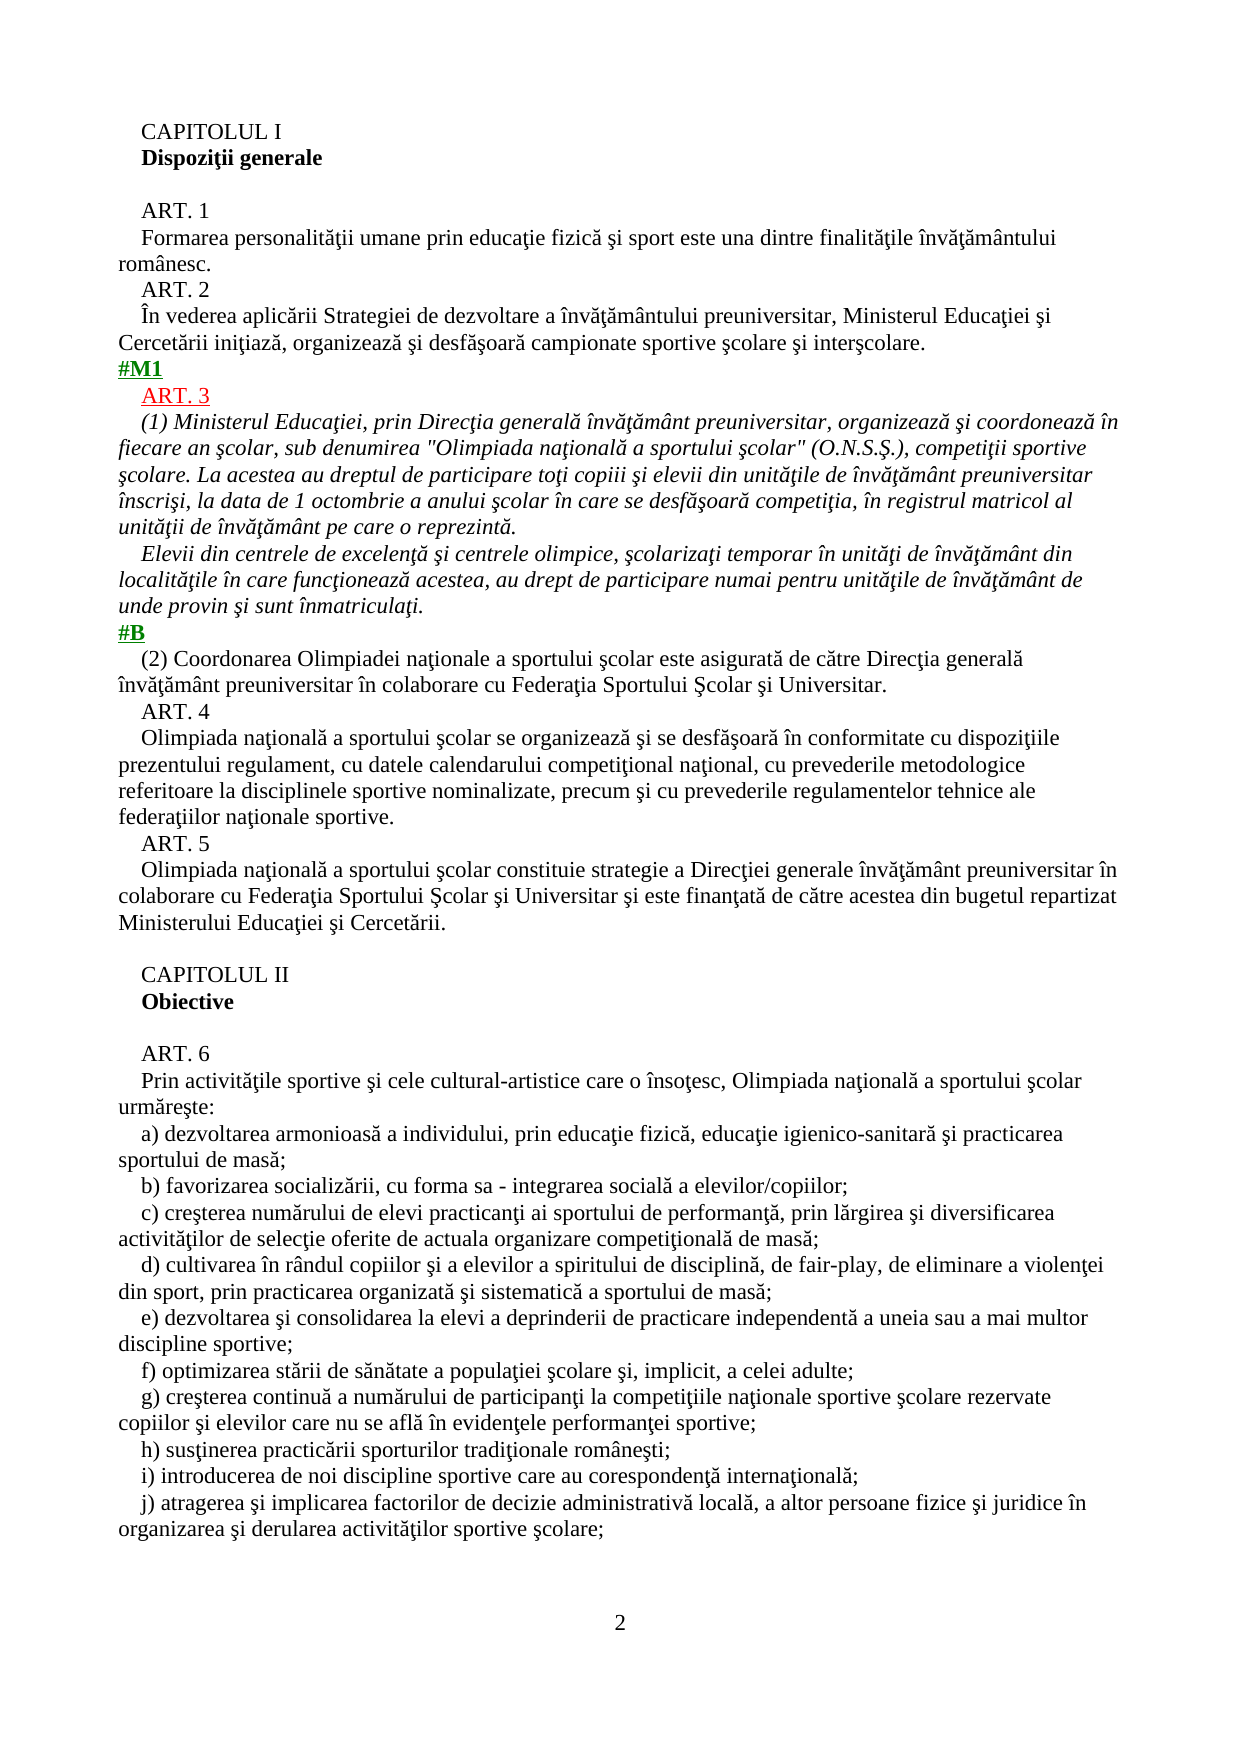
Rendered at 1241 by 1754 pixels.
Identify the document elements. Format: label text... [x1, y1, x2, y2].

text CAPITOLUL I [118, 118, 1122, 144]
text h) susţinerea practicării sporturilor tradiţionale româneşti; [118, 1436, 1122, 1462]
text Dispoziţii generale [118, 144, 1122, 171]
text CAPITOLUL II [118, 961, 1122, 988]
text a) dezvoltarea armonioasă a individului, prin educaţie fizică, educaţie igienico-sanitară şi practicarea sportului de masă; [118, 1119, 1122, 1172]
text ART. 1 [118, 197, 1122, 223]
text b) favorizarea socializării, cu forma sa - integrarea socială a elevilor/copiilor; [118, 1172, 1122, 1199]
text ART. 2 [118, 276, 1122, 303]
text f) optimizarea stării de sănătate a populaţiei şcolare şi, implicit, a celei adulte; [118, 1357, 1122, 1383]
text Olimpiada naţională a sportului şcolar se organizează şi se desfăşoară în conformitate cu dispoziţiile prezentului regulament, cu datele calendarului competiţional naţional, cu prevederile metodologice referitoare la disciplinele sportive nominalizate, precum şi cu prevederile regulamentelor tehnice ale federaţiilor naţionale sportive. [118, 724, 1122, 830]
text ART. 5 [118, 830, 1122, 856]
text În vederea aplicării Strategiei de dezvoltare a învăţământului preuniversitar, Ministerul Educaţiei şi Cercetării iniţiază, organizează şi desfăşoară campionate sportive şcolare şi interşcolare. [118, 303, 1122, 355]
text c) creşterea numărului de elevi practicanţi ai sportului de performanţă, prin lărgirea şi diversificarea activităţilor de selecţie oferite de actuala organizare competiţională de masă; [118, 1199, 1122, 1251]
text #B [118, 619, 1122, 645]
text ART. 6 [118, 1041, 1122, 1067]
text (2) Coordonarea Olimpiadei naţionale a sportului şcolar este asigurată de către Direcţia generală învăţământ preuniversitar în colaborare cu Federaţia Sportului Şcolar şi Universitar. [118, 645, 1122, 698]
text g) creşterea continuă a numărului de participanţi la competiţiile naţionale sportive şcolare rezervate copiilor şi elevilor care nu se află în evidenţele performanţei sportive; [118, 1383, 1122, 1436]
text Elevii din centrele de excelenţă şi centrele olimpice, şcolarizaţi temporar în unităţi de învăţământ din localităţile în care funcţionează acestea, au drept de participare numai pentru unităţile de învăţământ de unde provin şi sunt înmatriculaţi. [118, 540, 1122, 619]
text ART. 4 [118, 698, 1122, 724]
text i) introducerea de noi discipline sportive care au corespondenţă internaţională; [118, 1462, 1122, 1488]
text e) dezvoltarea şi consolidarea la elevi a deprinderii de practicare independentă a uneia sau a mai multor discipline sportive; [118, 1304, 1122, 1357]
text Olimpiada naţională a sportului şcolar constituie strategie a Direcţiei generale învăţământ preuniversitar în colaborare cu Federaţia Sportului Şcolar şi Universitar şi este finanţată de către acestea din bugetul repartizat Ministerului Educaţiei şi Cercetării. [118, 856, 1122, 935]
text #M1 [118, 355, 1122, 382]
text ART. 3 [118, 382, 1122, 408]
text Formarea personalităţii umane prin educaţie fizică şi sport este una dintre finalităţile învăţământului românesc. [118, 223, 1122, 276]
text Prin activităţile sportive şi cele cultural-artistice care o însoţesc, Olimpiada naţională a sportului şcolar urmăreşte: [118, 1067, 1122, 1119]
text j) atragerea şi implicarea factorilor de decizie administrativă locală, a altor persoane fizice şi juridice în organizarea şi derularea activităţilor sportive şcolare; [118, 1488, 1122, 1541]
text Obiective [118, 988, 1122, 1014]
text d) cultivarea în rândul copiilor şi a elevilor a spiritului de disciplină, de fair-play, de eliminare a violenţei din sport, prin practicarea organizată şi sistematică a sportului de masă; [118, 1251, 1122, 1304]
text (1) Ministerul Educaţiei, prin Direcţia generală învăţământ preuniversitar, organizează şi coordonează în fiecare an şcolar, sub denumirea "Olimpiada naţională a sportului şcolar" (O.N.S.Ş.), competiţii sportive şcolare. La acestea au dreptul de participare toţi copiii şi elevii din unităţile de învăţământ preuniversitar înscrişi, la data de 1 octombrie a anului şcolar în care se desfăşoară competiţia, în registrul matricol al unităţii de învăţământ pe care o reprezintă. [118, 408, 1122, 540]
